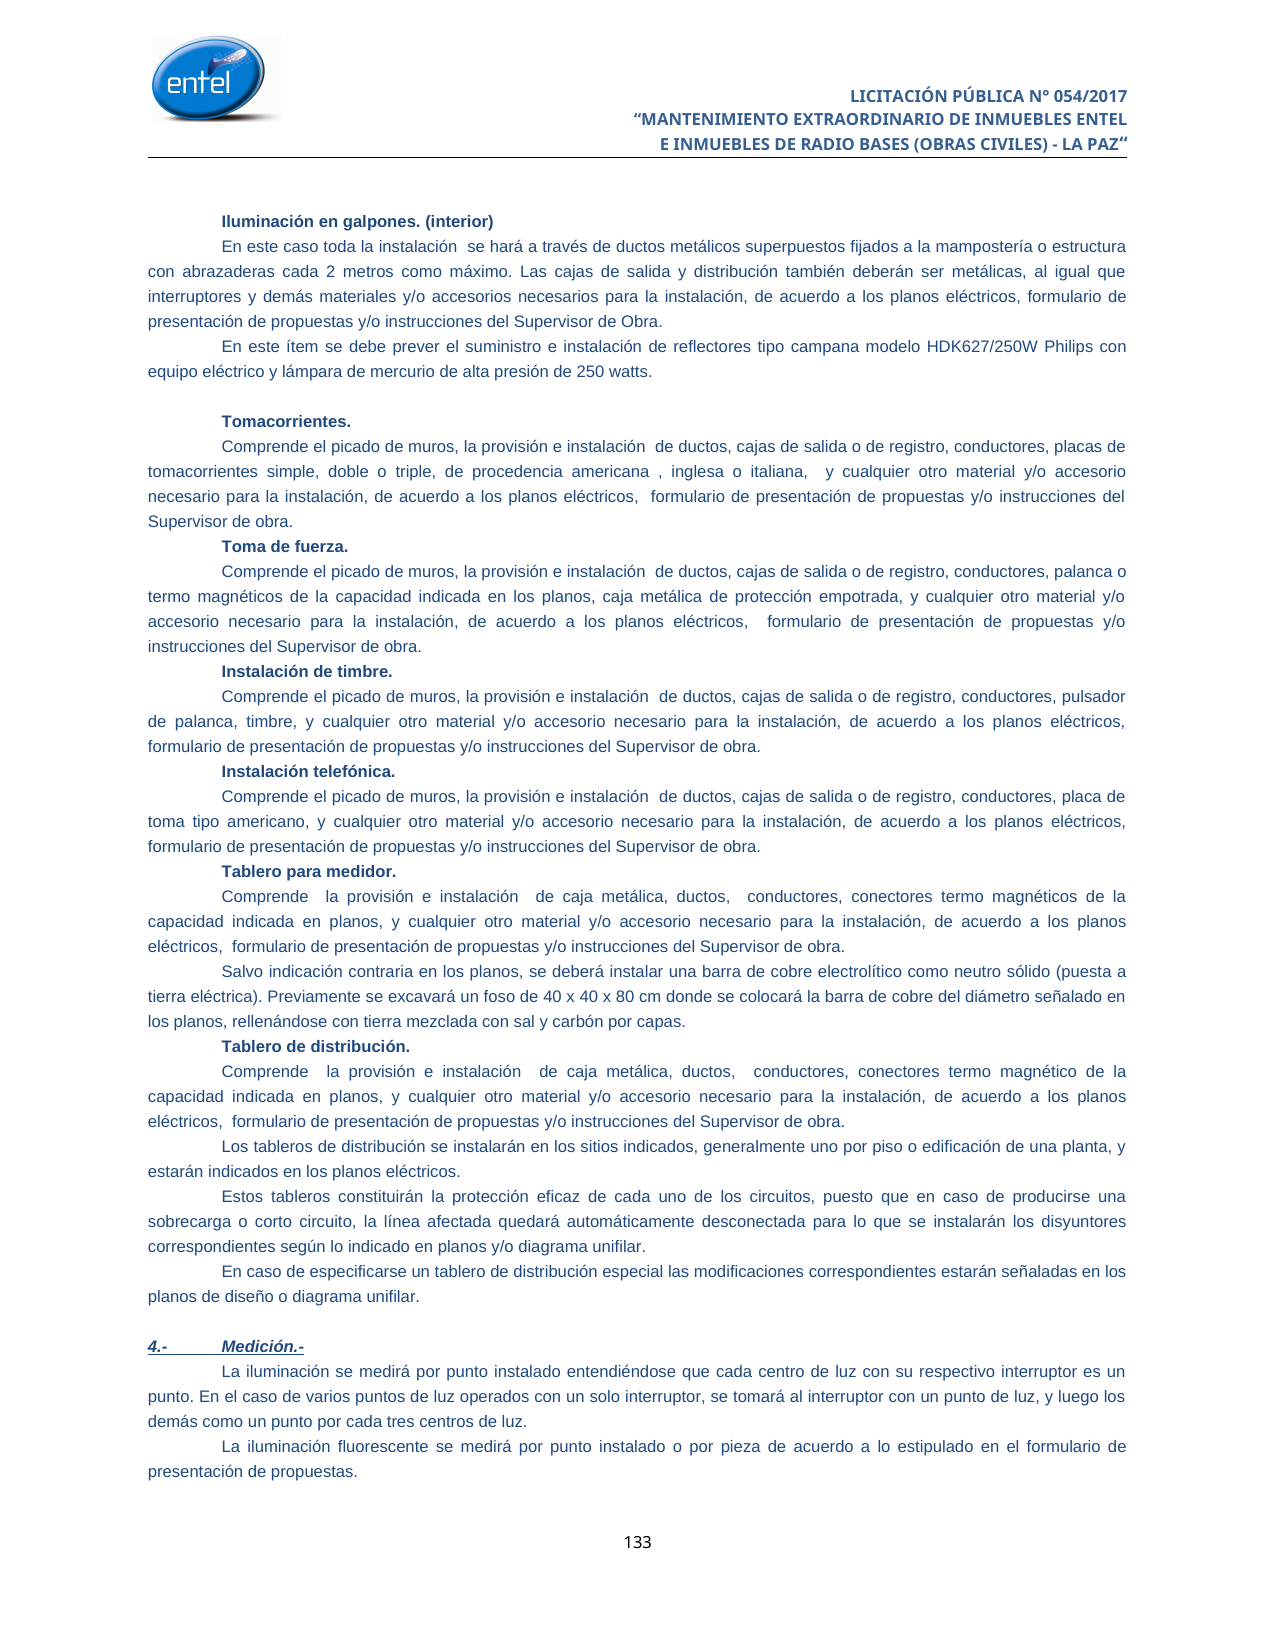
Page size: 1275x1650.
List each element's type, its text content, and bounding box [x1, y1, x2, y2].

text Comprende el picado de muros, la provisión e instalación de ductos, cajas de salida o de registro, conductores, placas de tomacorrientes simple, doble o triple, de procedencia americana , inglesa o italiana, y cualquier otro material y/o accesorio necesario para la instalación, de acuerdo a los planos eléctricos, formulario de presentación de propuestas y/o instrucciones del Supervisor de obra. [148, 431, 1127, 531]
text Comprende la provisión e instalación de caja metálica, ductos, conductores, conectores termo magnético de la capacidad indicada en planos, y cualquier otro material y/o accesorio necesario para la instalación, de acuerdo a los planos eléctricos, formulario de presentación de propuestas y/o instrucciones del Supervisor de obra. [148, 1056, 1127, 1131]
text Tomacorrientes. [148, 406, 1127, 431]
text Instalación telefónica. [148, 756, 1127, 781]
text Los tableros de distribución se instalarán en los sitios indicados, generalmente uno por piso o edificación de una planta, y estarán indicados en los planos eléctricos. [148, 1131, 1127, 1181]
text Salvo indicación contraria en los planos, se deberá instalar una barra de cobre electrolítico como neutro sólido (puesta a tierra eléctrica). Previamente se excavará un foso de 40 x 40 x donde se colocará la barra de cobre del diámetro señalado en los planos, rellenándose con tierra mezclada con sal y carbón por capas. [148, 956, 1127, 1031]
text La iluminación se medirá por punto instalado entendiéndose que cada centro de luz con su respectivo interruptor es un punto. En el caso de varios puntos de luz operados con un solo interruptor, se tomará al interruptor con un punto de luz, y luego los demás como un punto por cada tres centros de luz. [148, 1356, 1127, 1431]
text 4.- Medición.- [148, 1331, 1127, 1356]
text Iluminación en galpones. (interior) [148, 206, 1127, 231]
text En caso de especificarse un tablero de distribución especial las modificaciones correspondientes estarán señaladas en los planos de diseño o diagrama unifilar. [148, 1256, 1127, 1306]
text Instalación de timbre. [148, 656, 1127, 681]
text Comprende el picado de muros, la provisión e instalación de ductos, cajas de salida o de registro, conductores, palanca o termo magnéticos de la capacidad indicada en los planos, caja metálica de protección empotrada, y cualquier otro material y/o accesorio necesario para la instalación, de acuerdo a los planos eléctricos, formulario de presentación de propuestas y/o instrucciones del Supervisor de obra. [148, 556, 1127, 656]
text Tablero para medidor. [148, 856, 1127, 881]
text Comprende el picado de muros, la provisión e instalación de ductos, cajas de salida o de registro, conductores, pulsador de palanca, timbre, y cualquier otro material y/o accesorio necesario para la instalación, de acuerdo a los planos eléctricos, formulario de presentación de propuestas y/o instrucciones del Supervisor de obra. [148, 681, 1127, 756]
text En este ítem se debe prever el suministro e instalación de reflectores tipo campana modelo HDK627/250W Philips con equipo eléctrico y lámpara de mercurio de alta presión de 250 watts. [148, 331, 1127, 381]
text Toma de fuerza. [148, 531, 1127, 556]
text Tablero de distribución. [148, 1031, 1127, 1056]
text Comprende la provisión e instalación de caja metálica, ductos, conductores, conectores termo magnéticos de la capacidad indicada en planos, y cualquier otro material y/o accesorio necesario para la instalación, de acuerdo a los planos eléctricos, formulario de presentación de propuestas y/o instrucciones del Supervisor de obra. [148, 881, 1127, 956]
text La iluminación fluorescente se medirá por punto instalado o por pieza de acuerdo a lo estipulado en el formulario de presentación de propuestas. [148, 1431, 1127, 1481]
text Estos tableros constituirán la protección eficaz de cada uno de los circuitos, puesto que en caso de producirse una sobrecarga o corto circuito, la línea afectada quedará automáticamente desconectada para lo que se instalarán los disyuntores correspondientes según lo indicado en planos y/o diagrama unifilar. [148, 1181, 1127, 1256]
text En este caso toda la instalación se hará a través de ductos metálicos superpuestos fijados a la mampostería o estructura con abrazaderas cada como máximo. Las cajas de salida y distribución también deberán ser metálicas, al igual que interruptores y demás materiales y/o accesorios necesarios para la instalación, de acuerdo a los planos eléctricos, formulario de presentación de propuestas y/o instrucciones del Supervisor de Obra. [148, 231, 1127, 331]
text Comprende el picado de muros, la provisión e instalación de ductos, cajas de salida o de registro, conductores, placa de toma tipo americano, y cualquier otro material y/o accesorio necesario para la instalación, de acuerdo a los planos eléctricos, formulario de presentación de propuestas y/o instrucciones del Supervisor de obra. [148, 781, 1127, 856]
picture [151, 34, 282, 122]
